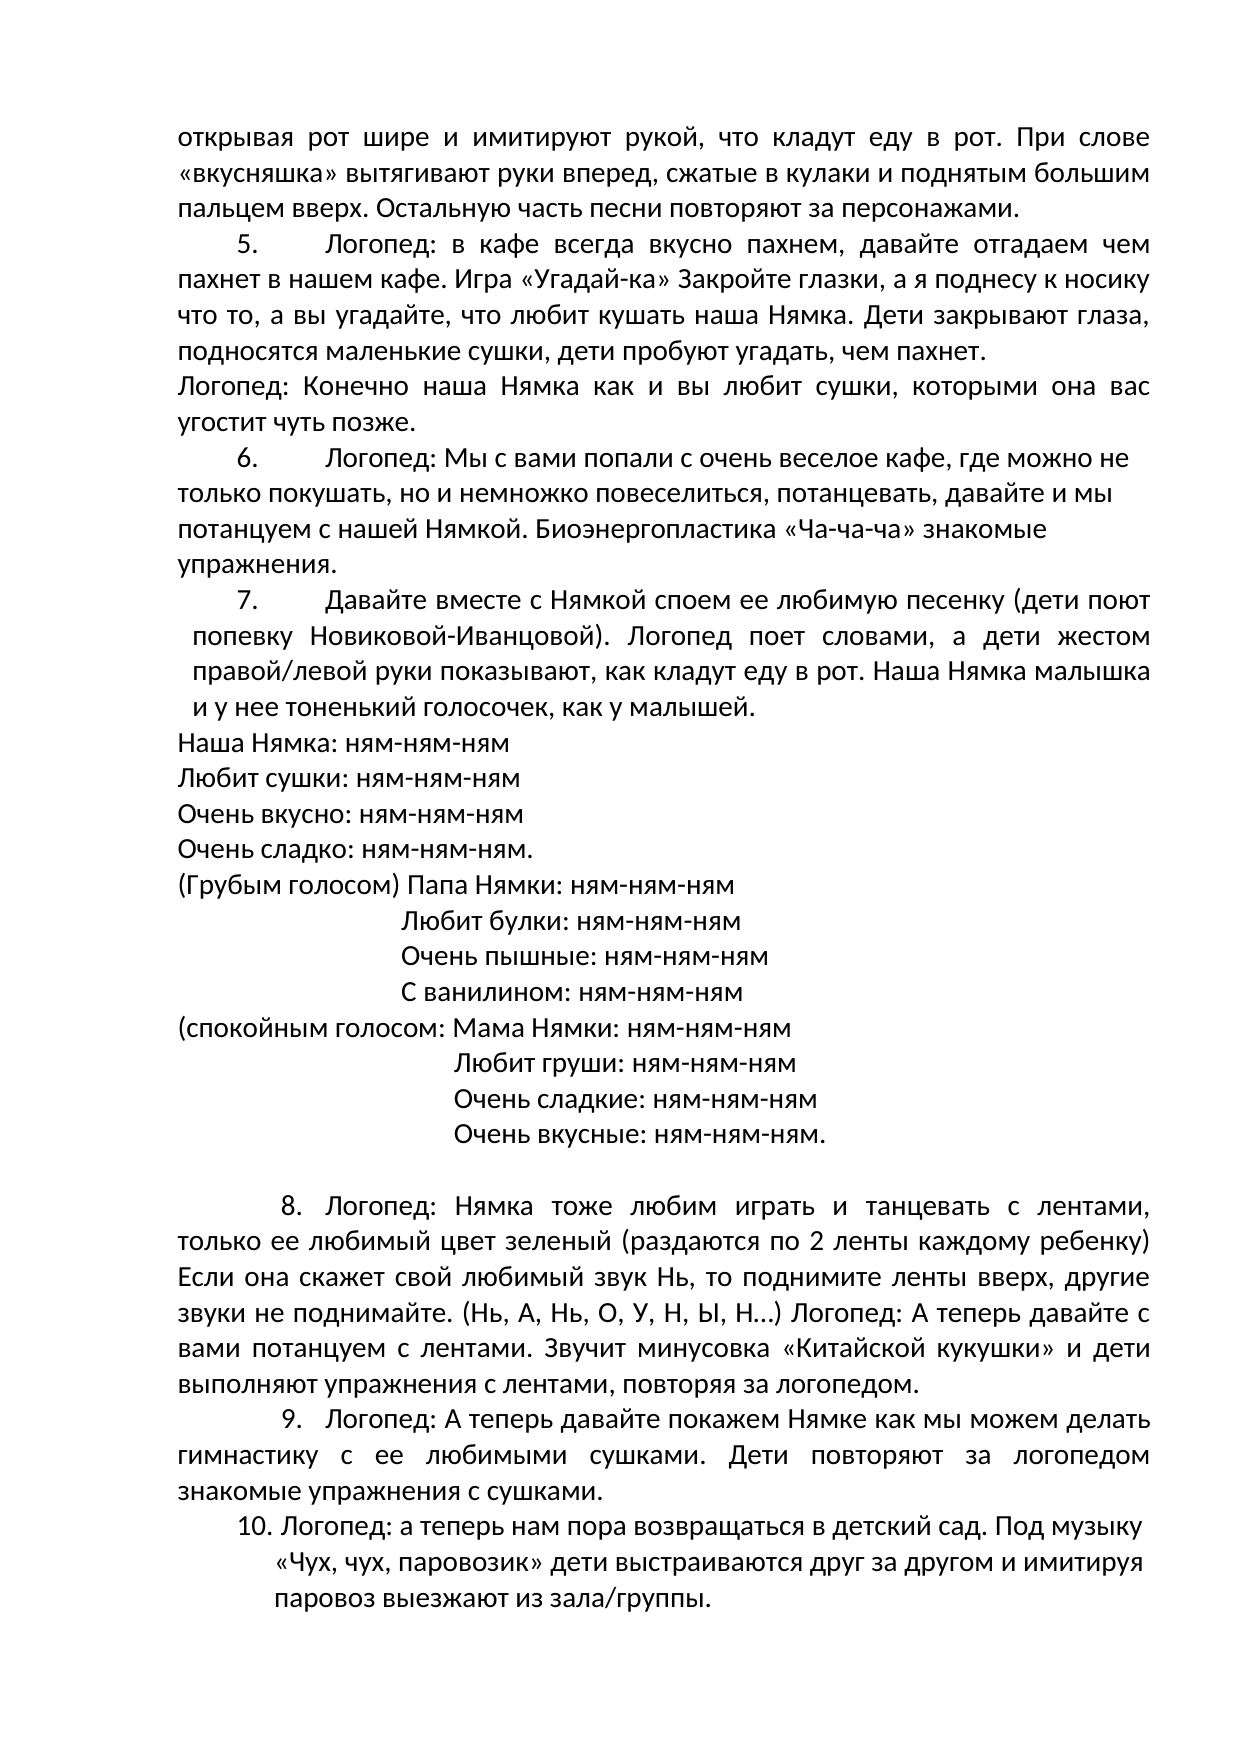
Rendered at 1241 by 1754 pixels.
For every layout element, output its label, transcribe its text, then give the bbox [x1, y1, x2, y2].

list Логопед: в кафе всегда вкусно пахнем, давайте отгадаем чем пахнет в нашем кафе. Игра «Угадай-ка» Закройте глазки, а я поднесу к носику что то, а вы угадайте, что любит кушать наша Нямка. Дети закрывают глаза, подносятся маленькие сушки, дети пробуют угадать, чем пахнет. [177, 225, 1152, 367]
text Любит груши: ням-ням-ням [177, 1044, 1152, 1080]
list Давайте вместе с Нямкой споем ее любимую песенку (дети поют попевку Новиковой-Иванцовой). Логопед поет словами, а дети жестом правой/левой руки показывают, как кладут еду в рот. Наша Нямка малышка и у нее тоненький голосочек, как у малышей. [192, 581, 1152, 724]
text (спокойным голосом: Мама Нямки: ням-ням-ням [177, 1009, 1152, 1044]
text Любит булки: ням-ням-ням [177, 902, 1152, 937]
text Наша Нямка: ням-ням-ням [177, 724, 1152, 759]
text Логопед: Конечно наша Нямка как и вы любит сушки, которыми она вас угостит чуть позже. [177, 367, 1152, 439]
list Логопед: а теперь нам пора возвращаться в детский сад. Под музыку «Чух, чух, паровозик» дети выстраиваются друг за другом и имитируя паровоз выезжают из зала/группы. [236, 1507, 1152, 1614]
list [177, 118, 1152, 225]
list Логопед: Нямка тоже любим играть и танцевать с лентами, только ее любимый цвет зеленый (раздаются по 2 ленты каждому ребенку) Если она скажет свой любимый звук Нь, то поднимите ленты вверх, другие звуки не поднимайте. (Нь, А, Нь, О, У, Н, Ы, Н…) Логопед: А теперь давайте с вами потанцуем с лентами. Звучит минусовка «Китайской кукушки» и дети выполняют упражнения с лентами, повторяя за логопедом. [177, 1187, 1152, 1401]
list Логопед: А теперь давайте покажем Нямке как мы можем делать гимнастику с ее любимыми сушками. Дети повторяют за логопедом знакомые упражнения с сушками. [177, 1401, 1152, 1507]
text (Грубым голосом) Папа Нямки: ням-ням-ням [177, 866, 1152, 902]
text Очень вкусно: ням-ням-ням [177, 795, 1152, 831]
text Очень сладко: ням-ням-ням. [177, 831, 1152, 866]
list Логопед: Мы с вами попали с очень веселое кафе, где можно не только покушать, но и немножко повеселиться, потанцевать, давайте и мы потанцуем с нашей Нямкой. Биоэнергопластика «Ча-ча-ча» знакомые упражнения. [177, 439, 1152, 581]
text Очень вкусные: ням-ням-ням. [177, 1116, 1152, 1151]
text Очень сладкие: ням-ням-ням [177, 1080, 1152, 1116]
text Очень пышные: ням-ням-ням [177, 937, 1152, 973]
text Любит сушки: ням-ням-ням [177, 759, 1152, 795]
text С ванилином: ням-ням-ням [177, 973, 1152, 1009]
